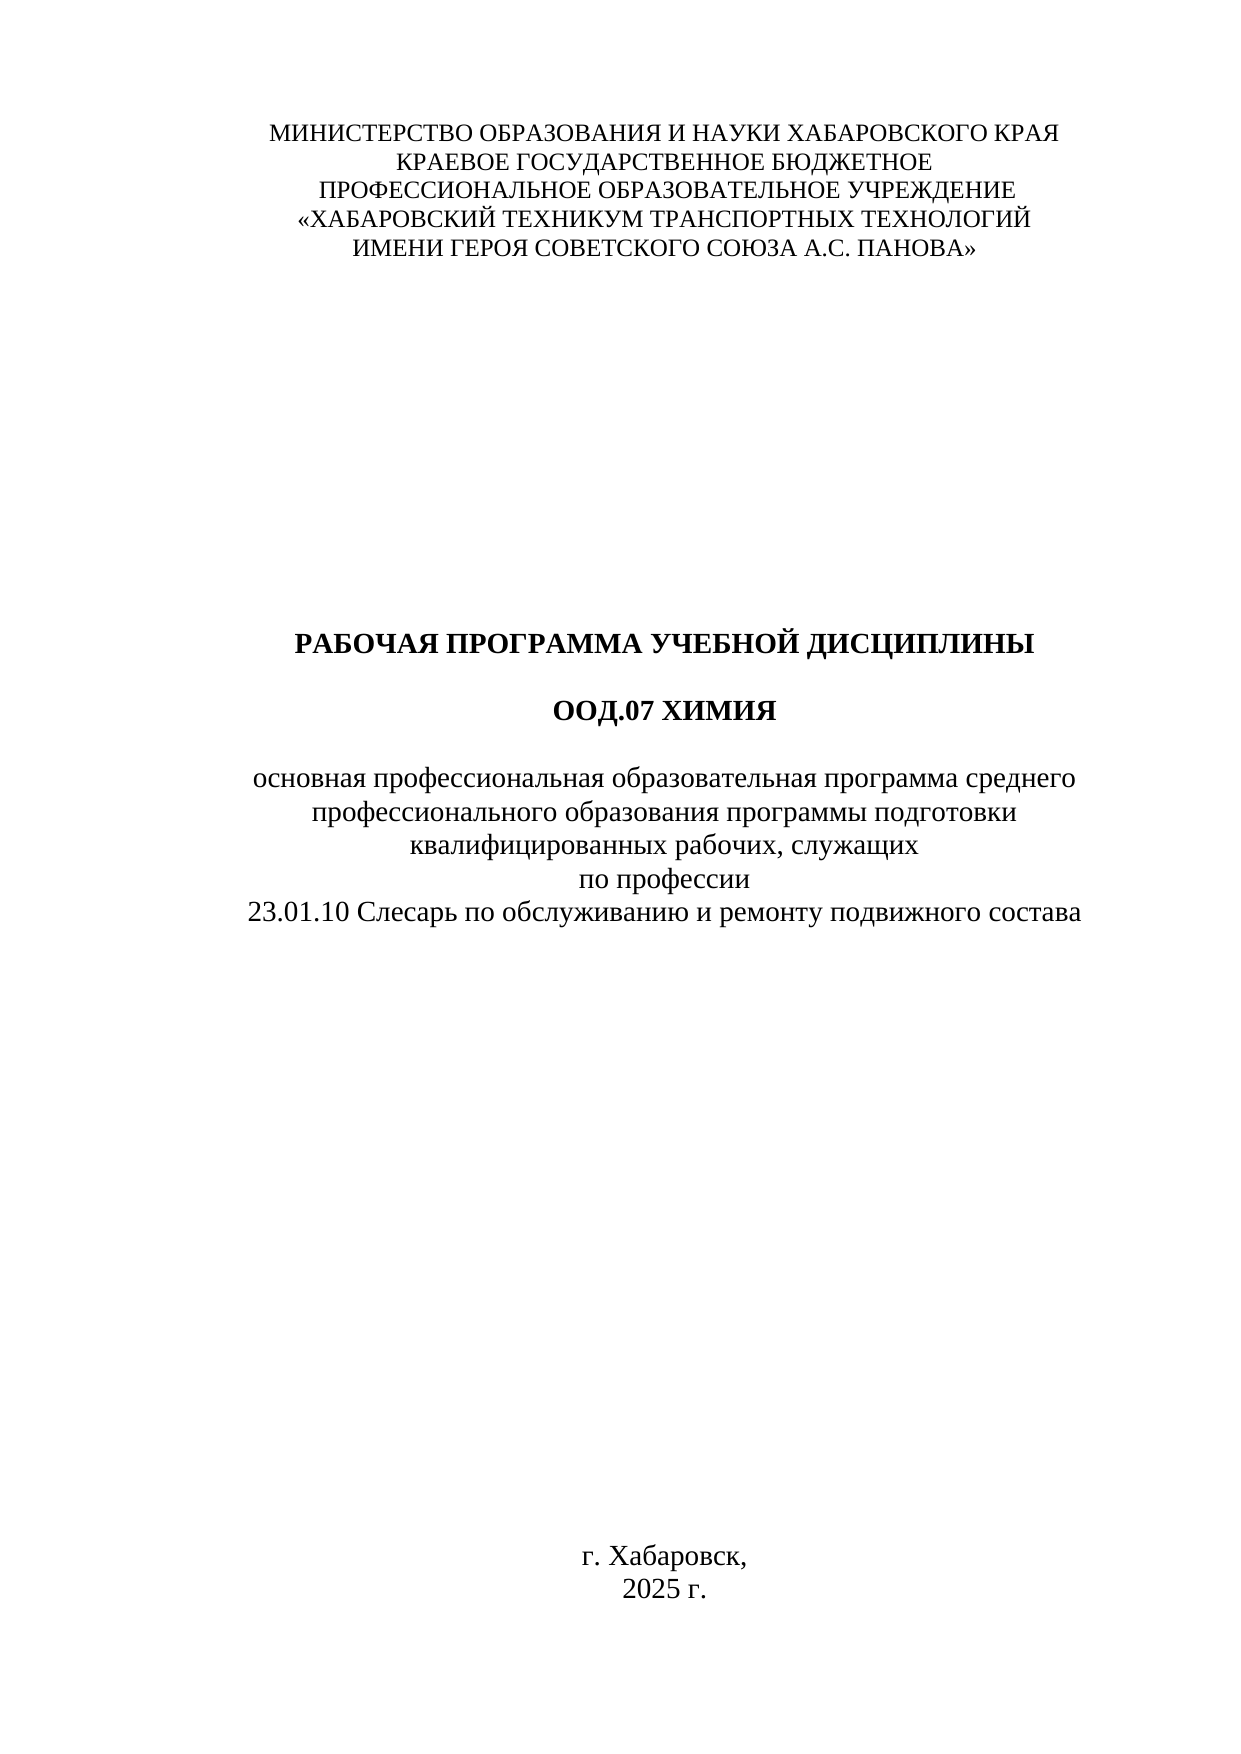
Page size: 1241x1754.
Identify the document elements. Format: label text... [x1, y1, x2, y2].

text ПРОФЕССИОНАЛЬНОЕ ОБРАЗОВАТЕЛЬНОЕ УЧРЕЖДЕНИЕ [177, 176, 1152, 204]
text «ХАБАРОВСКИЙ ТЕХНИКУМ ТРАНСПОРТНЫХ ТЕХНОЛОГИЙ [177, 204, 1152, 233]
text основная профессиональная образовательная программа среднего профессионального образования программы подготовки [177, 760, 1152, 827]
text 2025 г. [177, 1571, 1152, 1605]
text ООД.07 Химия [177, 693, 1152, 727]
text ИМЕНИ ГЕРОЯ СОВЕТСКОГО СОЮЗА А.С. ПАНОВА» [177, 233, 1152, 262]
text по профессии [177, 861, 1152, 894]
text КРАЕВОЕ ГОСУДАРСТВЕННОЕ БЮДЖЕТНОЕ [177, 147, 1152, 176]
text квалифицированных рабочих, служащих [177, 827, 1152, 861]
text г. Хабаровск, [177, 1538, 1152, 1571]
text 23.01.10 Слесарь по обслуживанию и ремонту подвижного состава [177, 894, 1152, 928]
text Рабочая ПРОГРАММа УЧЕБНОЙ ДИСЦИПЛИНЫ [177, 626, 1152, 659]
text МИНИСТЕРСТВО ОБРАЗОВАНИЯ И НАУКИ ХАБАРОВСКОГО КРАЯ [177, 118, 1152, 147]
